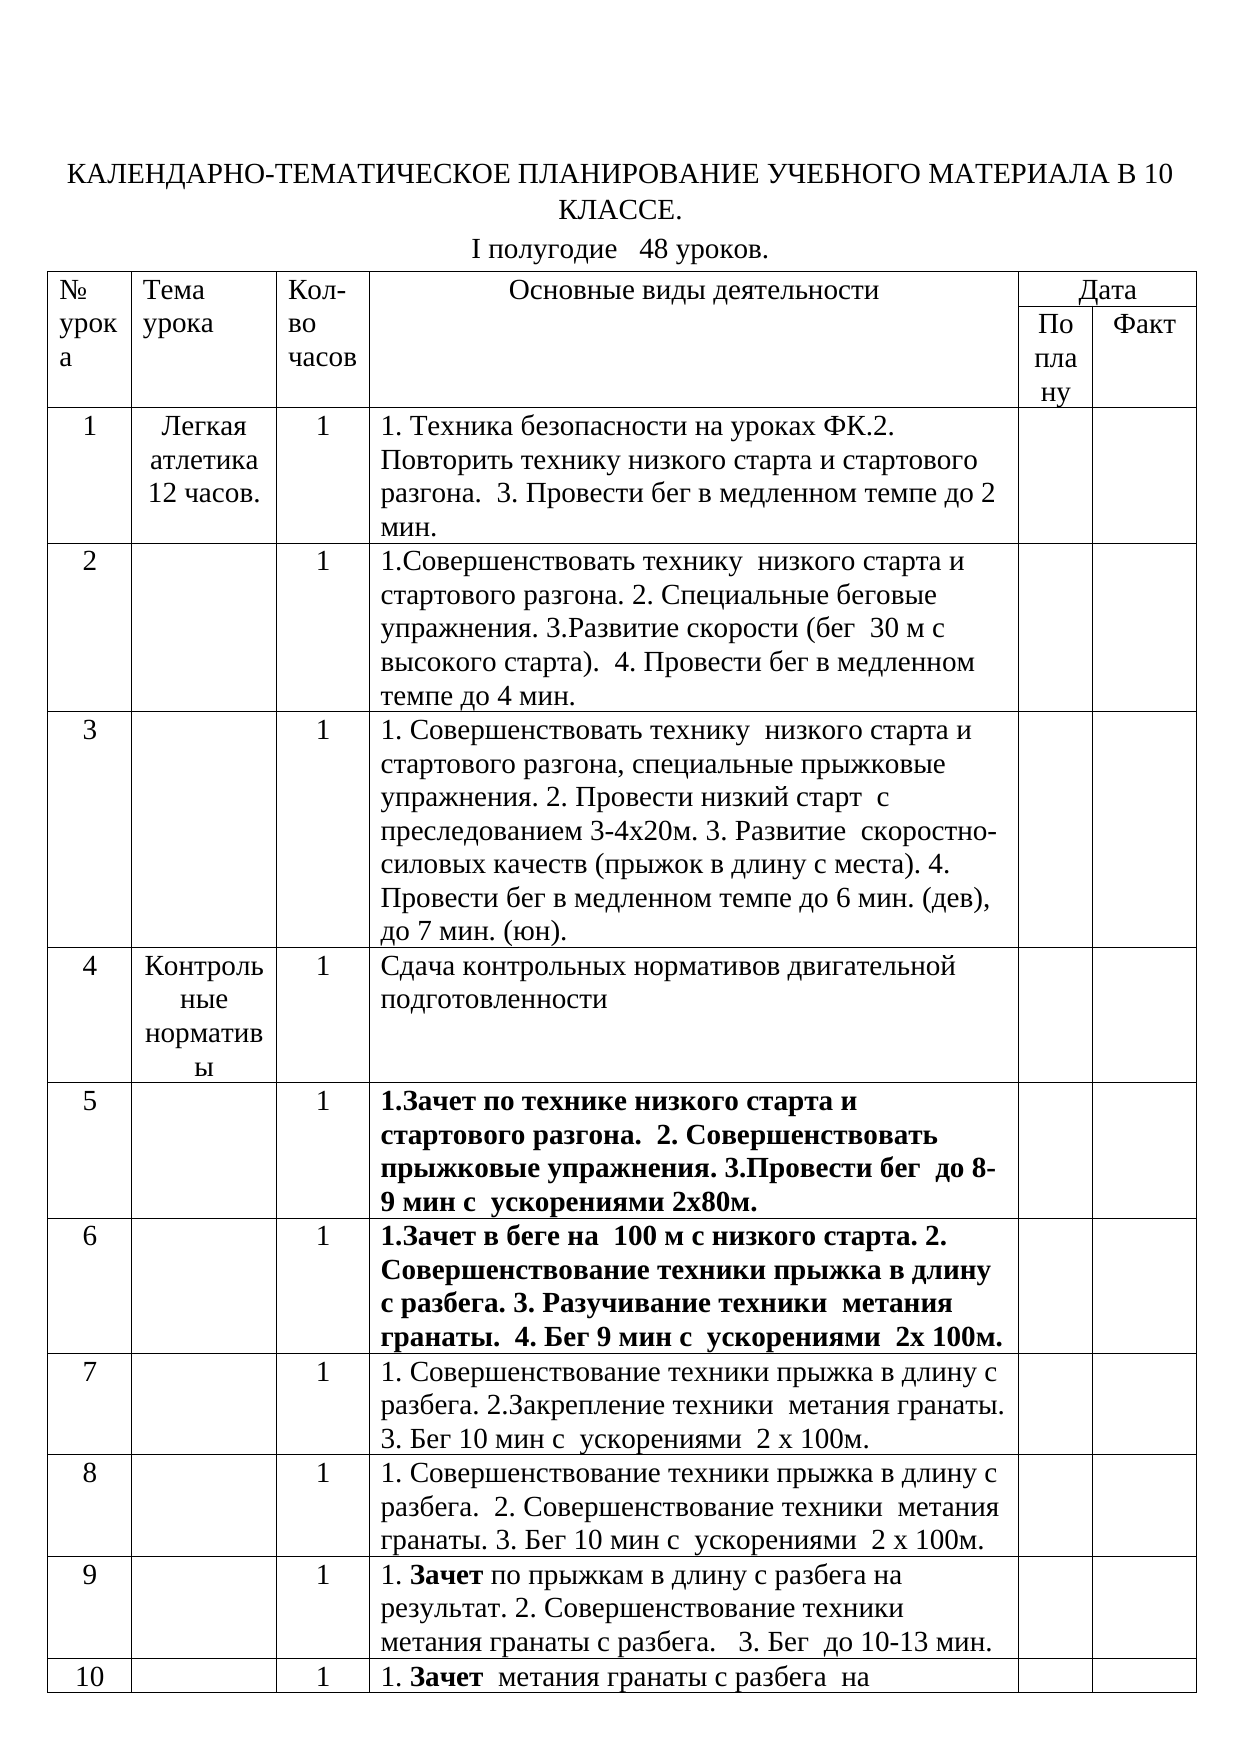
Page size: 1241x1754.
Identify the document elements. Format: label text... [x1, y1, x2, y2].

table_cell 1 [277, 408, 369, 542]
table_cell 2 [48, 544, 131, 711]
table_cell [370, 1659, 1018, 1692]
table_cell [1019, 544, 1092, 711]
table_cell [1019, 1219, 1092, 1353]
text КАЛЕНДАРНО-ТЕМАТИЧЕСКОЕ ПЛАНИРОВАНИЕ УЧЕБНОГО МАТЕРИАЛА В 10 КЛАССЕ. [59, 156, 1181, 226]
table_cell [1019, 408, 1092, 542]
table_cell 1. Совершенствование техники прыжка в длину с разбега. 2. Совершенствование техники метания гранаты. 3. Бег 10 мин с ускорениями 2 х 100м. [370, 1455, 1018, 1556]
table_cell 1 [277, 1083, 369, 1217]
table_cell 1 [277, 712, 369, 947]
table_cell [132, 1659, 276, 1692]
table_cell [1093, 948, 1196, 1082]
table_cell [132, 544, 276, 711]
table_cell 1.Совершенствовать технику низкого старта и стартового разгона. 2. Специальные беговые упражнения. 3.Развитие скорости (бег с высокого старта). 4. Провести бег в медленном темпе до 4 мин. [370, 544, 1018, 711]
table_cell По плану [1019, 307, 1092, 407]
table_cell 7 [48, 1354, 131, 1454]
table_cell 1 [48, 408, 131, 542]
table_header Дата [1019, 272, 1196, 306]
table_header Основные виды деятельности [370, 272, 1018, 407]
table_header Тема урока [132, 272, 276, 407]
table_cell 1. Техника безопасности на уроках ФК.2. Повторить технику низкого старта и стартового разгона. 3. Провести бег в медленном темпе до 2 мин. [370, 408, 1018, 542]
table_cell [1093, 1219, 1196, 1353]
table_cell 5 [48, 1083, 131, 1217]
table_cell [132, 1557, 276, 1658]
table_cell 1 [277, 1557, 369, 1658]
table_cell Факт [1093, 307, 1196, 407]
table_cell Легкая атлетика 12 часов. [132, 408, 276, 542]
table_cell 1. Зачет по прыжкам в длину с разбега на результат. 2. Совершенствование техники метания гранаты с разбега. 3. Бег до 10-13 мин. [370, 1557, 1018, 1658]
table_cell 10 [48, 1659, 131, 1692]
table_cell 1.Зачет по технике низкого старта и стартового разгона. 2. Совершенствовать прыжковые упражнения. 3.Провести бег до 8-9 мин с ускорениями 2х80м. [370, 1083, 1018, 1217]
table_cell 6 [48, 1219, 131, 1353]
table_header № урока [48, 272, 131, 407]
table_cell [1093, 1659, 1196, 1692]
table_cell 4 [48, 948, 131, 1082]
table_cell [1093, 1083, 1196, 1217]
table_cell [1093, 712, 1196, 947]
table_cell [1093, 408, 1196, 542]
table_cell 9 [48, 1557, 131, 1658]
table_cell 1 [277, 948, 369, 1082]
table_cell 1.Зачет в беге на 100 м с низкого старта. 2. Совершенствование техники прыжка в длину с разбега. 3. Разучивание техники метания гранаты. 4. Бег 9 мин с ускорениями 2х 100м. [370, 1219, 1018, 1353]
table_cell [132, 1354, 276, 1454]
table_cell Сдача контрольных нормативов двигательной подготовленности [370, 948, 1018, 1082]
table_cell Контрольные нормативы [132, 948, 276, 1082]
table_cell [1019, 1083, 1092, 1217]
table_cell [1093, 1354, 1196, 1454]
text I полугодие 48 уроков. [59, 232, 1181, 265]
table_cell 8 [48, 1455, 131, 1556]
table_cell [1019, 1557, 1092, 1658]
table_cell [1019, 948, 1092, 1082]
table_cell 1 [277, 1659, 369, 1692]
table_cell [1019, 712, 1092, 947]
table_cell 1 [277, 544, 369, 711]
table_cell 1 [277, 1219, 369, 1353]
table_cell 3 [48, 712, 131, 947]
table_cell [132, 712, 276, 947]
table_cell 1. Совершенствовать технику низкого старта и стартового разгона, специальные прыжковые упражнения. 2. Провести низкий старт с преследованием 3-4х20м. 3. Развитие скоростно-силовых качеств (прыжок в длину с места). 4. Провести бег в медленном темпе до 6 мин. (дев), до 7 мин. (юн). [370, 712, 1018, 947]
table_cell [132, 1083, 276, 1217]
table_cell [1019, 1455, 1092, 1556]
table_cell 1 [277, 1455, 369, 1556]
table_cell [1093, 1557, 1196, 1658]
table_cell [1093, 1455, 1196, 1556]
table_cell [132, 1219, 276, 1353]
table_header Кол-во часов [277, 272, 369, 407]
table_cell [1019, 1659, 1092, 1692]
table_cell [1019, 1354, 1092, 1454]
table_cell 1 [277, 1354, 369, 1454]
table_cell 1. Совершенствование техники прыжка в длину с разбега. 2.Закрепление техники метания гранаты. 3. Бег 10 мин с ускорениями 2 х 100м. [370, 1354, 1018, 1454]
table_cell [132, 1455, 276, 1556]
table_cell [1093, 544, 1196, 711]
